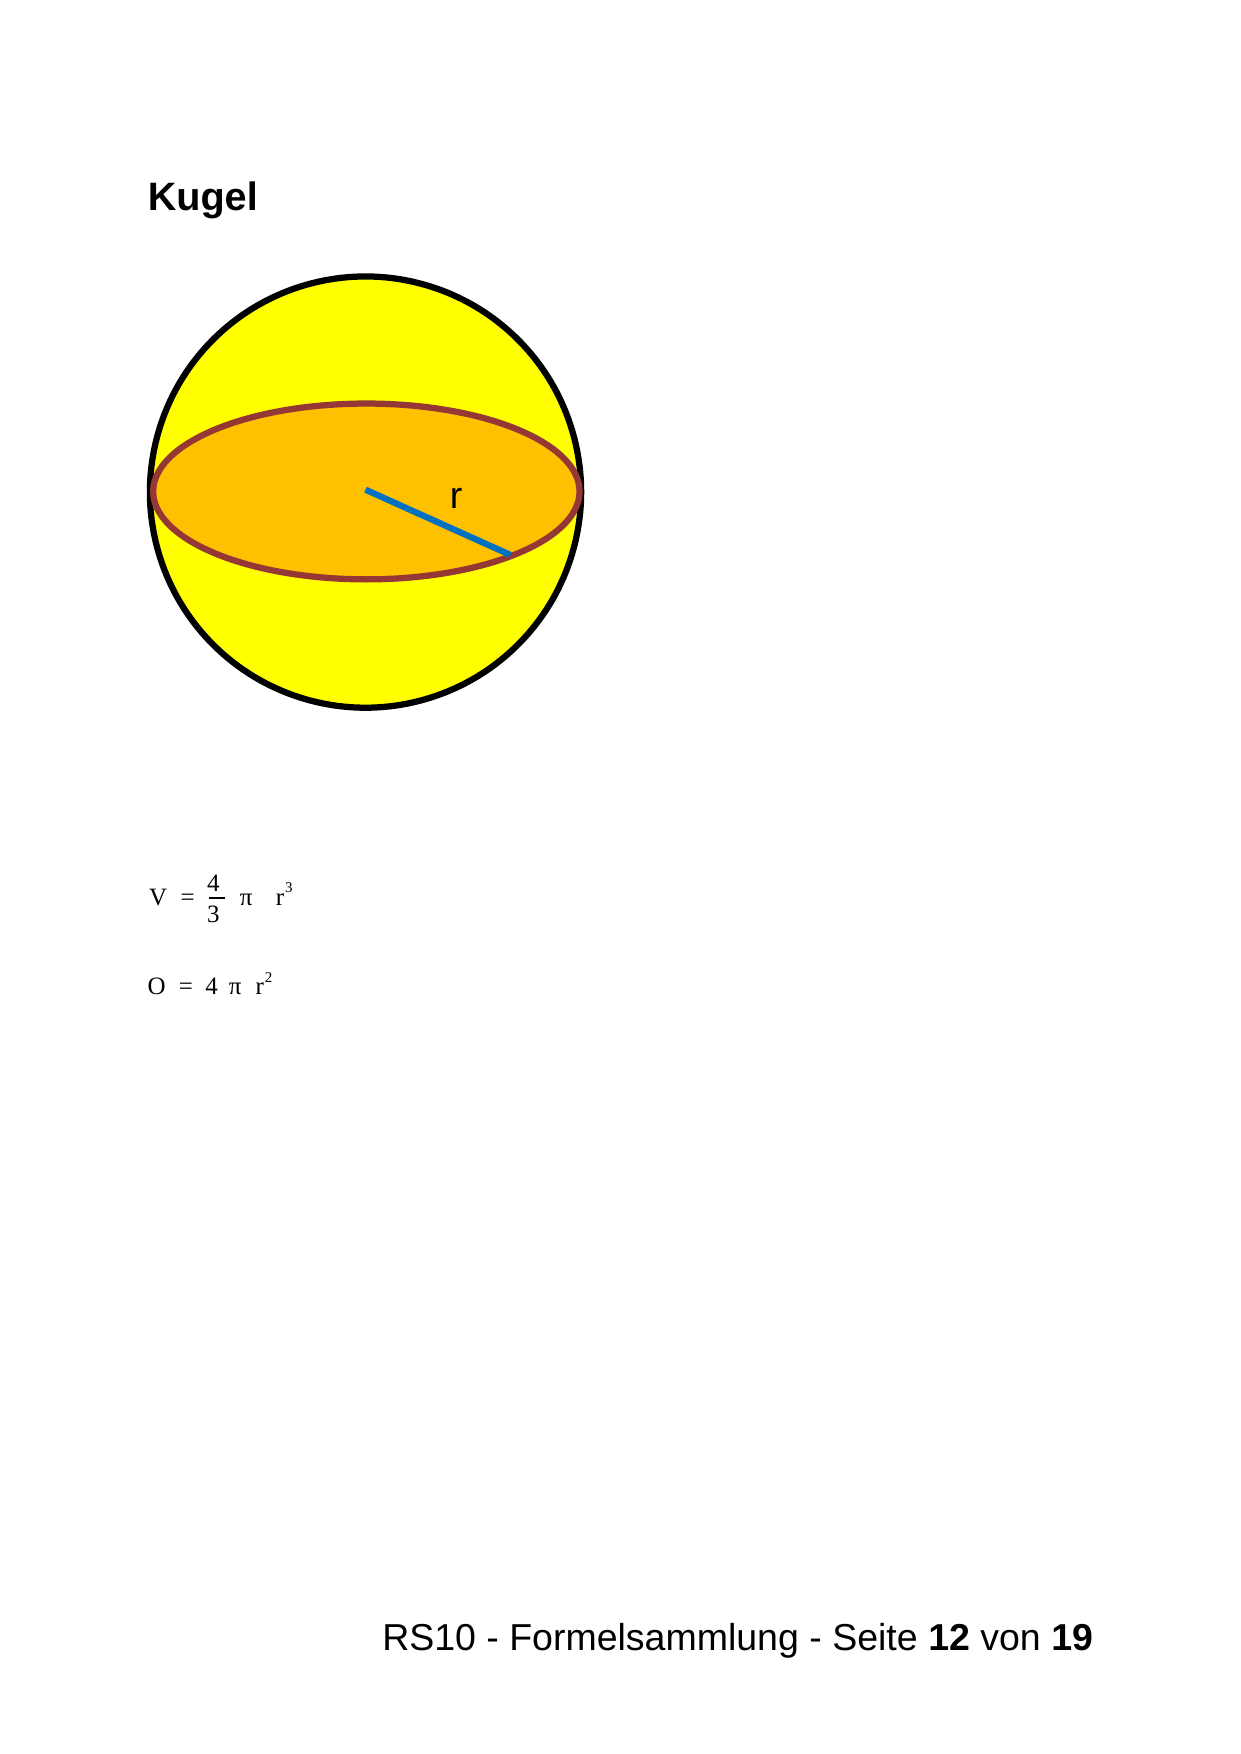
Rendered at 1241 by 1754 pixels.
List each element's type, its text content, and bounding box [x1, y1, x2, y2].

subtitle Kugel [148, 173, 1092, 218]
